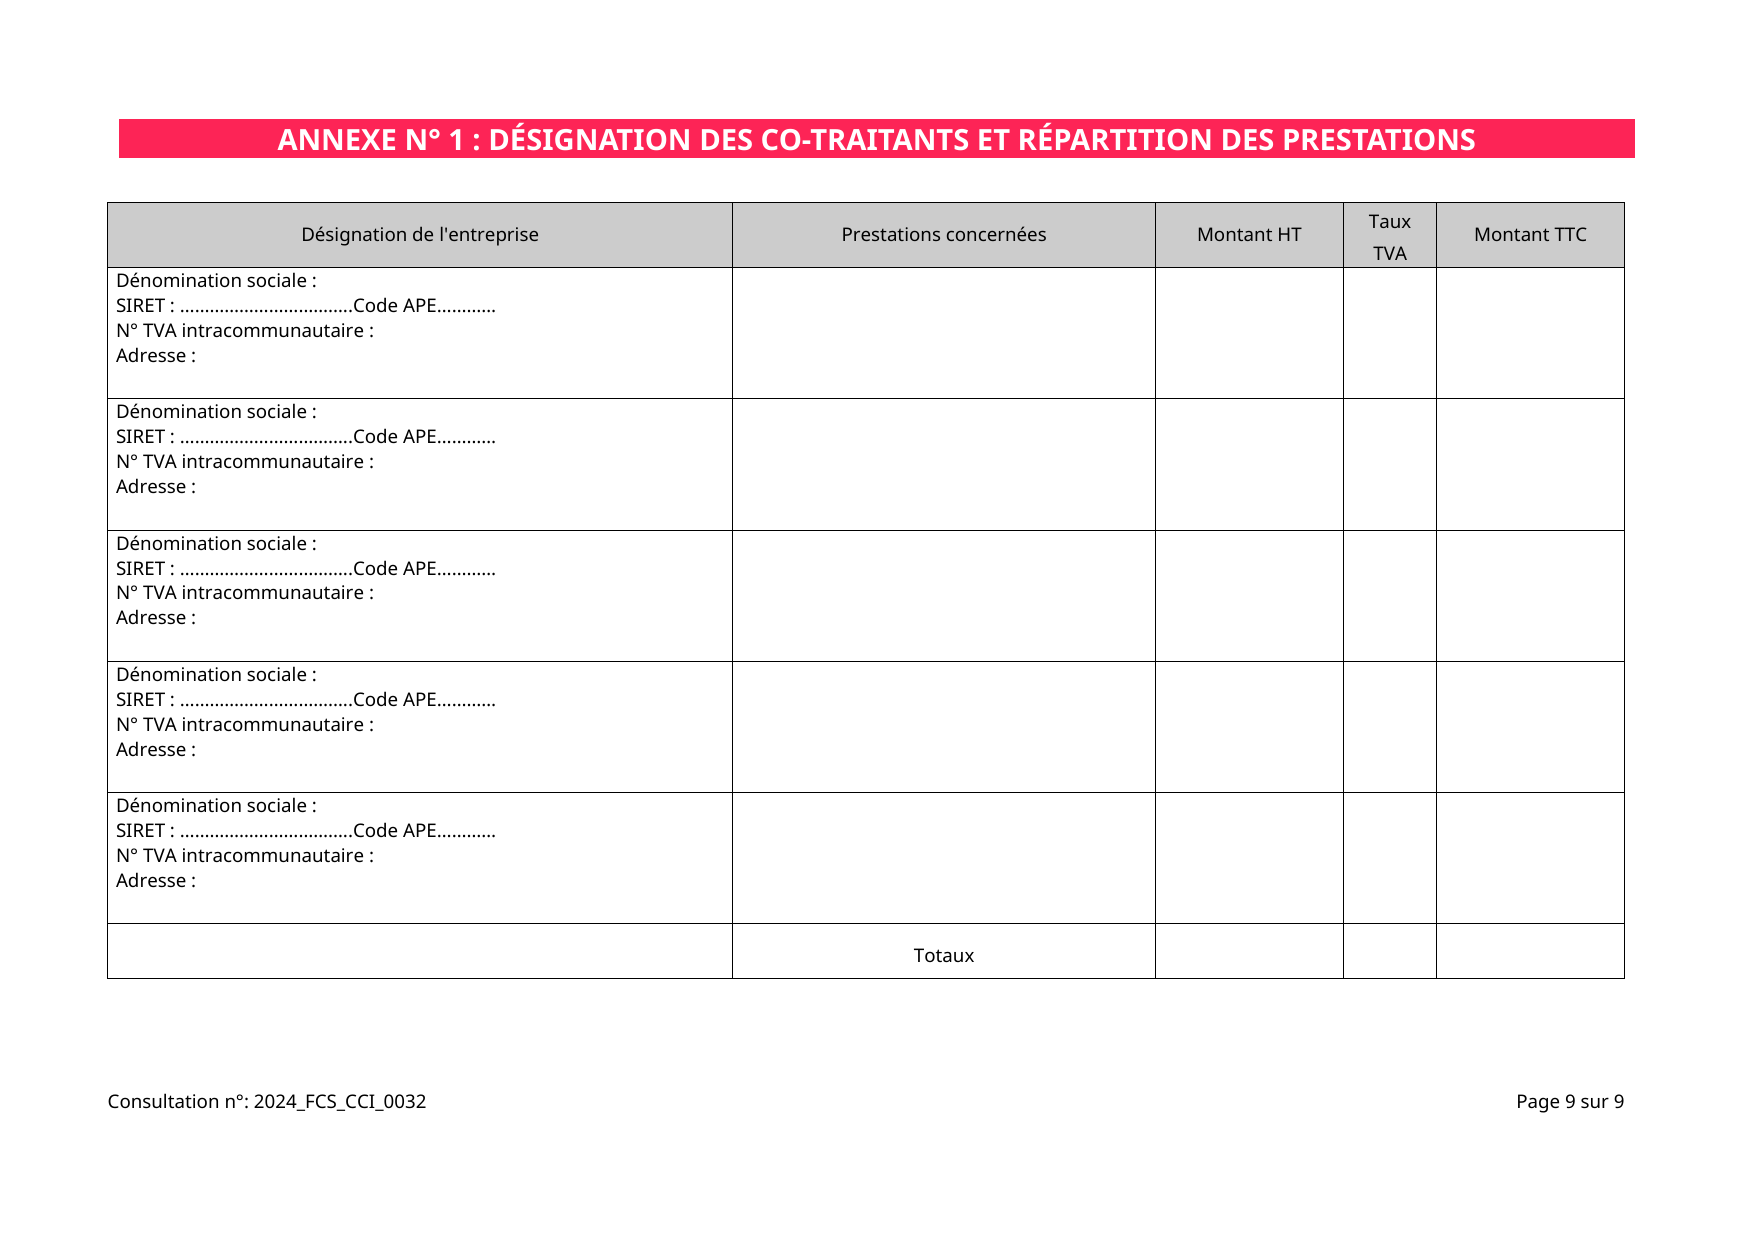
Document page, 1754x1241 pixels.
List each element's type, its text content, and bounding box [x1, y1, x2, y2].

table_cell [733, 268, 1155, 398]
table_cell [1437, 399, 1624, 529]
table_cell [1344, 268, 1436, 398]
table_cell [1344, 531, 1436, 661]
table_cell [1344, 399, 1436, 529]
table_cell [1156, 531, 1343, 661]
table_header Montant TTC [1437, 203, 1624, 267]
table_cell [108, 924, 732, 978]
table_cell [1344, 662, 1436, 792]
table_header Prestations concernées [733, 203, 1155, 267]
table_cell [1156, 793, 1343, 923]
table_header Désignation de l'entreprise [108, 203, 732, 267]
table_header Taux TVA [1344, 203, 1436, 267]
table_cell [733, 793, 1155, 923]
table_cell Dénomination sociale : SIRET : ………………………….….Code APE………… N° TVA intracommunautaire : Adresse : [108, 793, 732, 923]
subtitle ANNEXE N° 1 : DÉSIGNATION DES CO-TRAITANTS ET RÉPARTITION DES PRESTATIONS [119, 119, 1635, 158]
table_cell [1344, 924, 1436, 978]
table_cell [1156, 924, 1343, 978]
table_cell [1344, 793, 1436, 923]
table_cell [1437, 924, 1624, 978]
table_cell Dénomination sociale : SIRET : ………………………….….Code APE………… N° TVA intracommunautaire : Adresse : [108, 531, 732, 661]
table_cell [733, 531, 1155, 661]
table_cell [733, 662, 1155, 792]
table_cell Dénomination sociale : SIRET : ………………………….….Code APE………… N° TVA intracommunautaire : Adresse : [108, 399, 732, 529]
table_cell Dénomination sociale : SIRET : ………………………….….Code APE………… N° TVA intracommunautaire : Adresse : [108, 662, 732, 792]
table_cell Totaux [733, 924, 1155, 978]
table_cell [1437, 793, 1624, 923]
table_header Montant HT [1156, 203, 1343, 267]
table_cell [1156, 662, 1343, 792]
table_cell [1156, 399, 1343, 529]
table_cell [1156, 268, 1343, 398]
table_cell [1437, 662, 1624, 792]
table_cell [1437, 268, 1624, 398]
table_cell [733, 399, 1155, 529]
table_cell [1437, 531, 1624, 661]
table_cell Dénomination sociale : SIRET : ………………………….….Code APE………… N° TVA intracommunautaire : Adresse : [108, 268, 732, 398]
